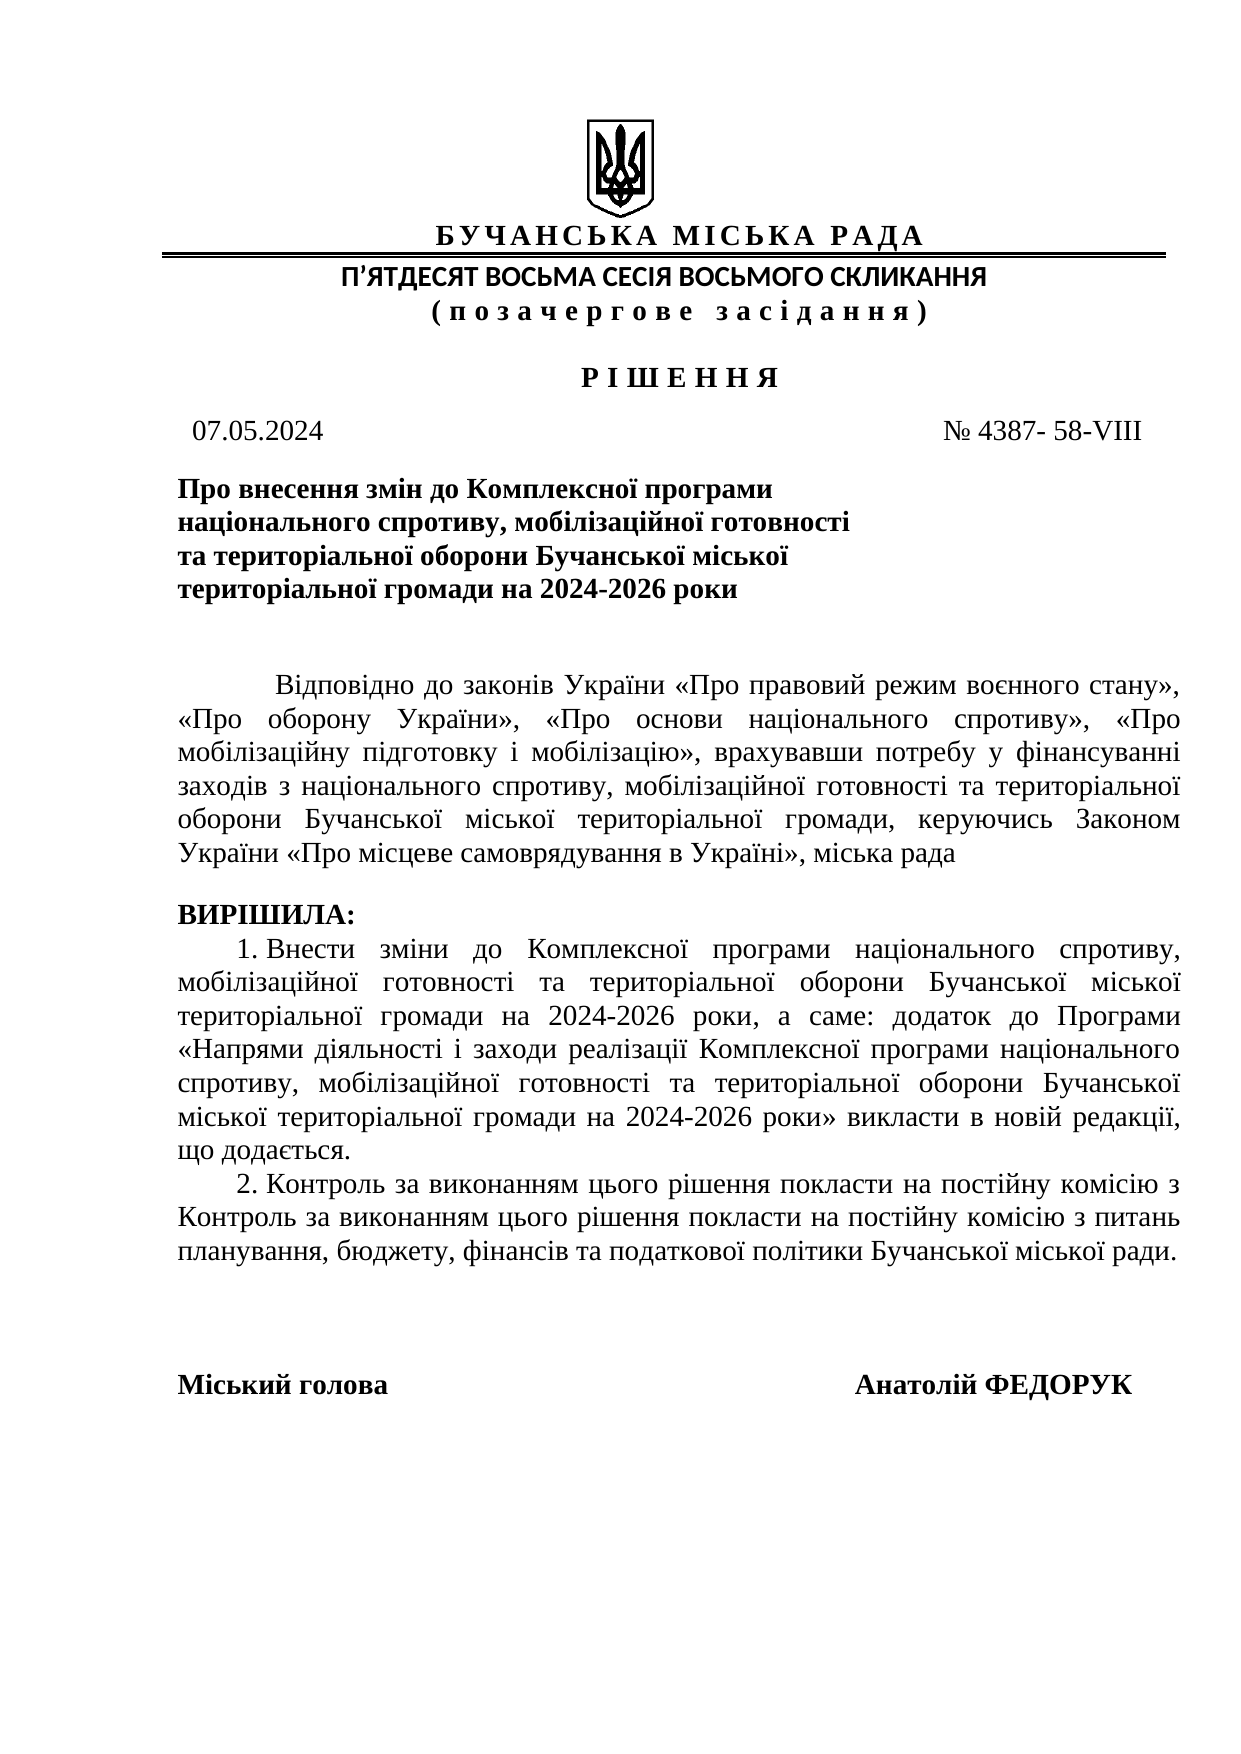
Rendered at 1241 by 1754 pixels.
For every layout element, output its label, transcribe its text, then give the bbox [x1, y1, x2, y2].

text Про внесення змін до Комплексної програми національного спротиву, мобілізаційної готовності та територіальної оборони Бучанської міської територіальної громади на 2024-2026 роки [177, 471, 881, 605]
text (позачергове засідання) [177, 293, 1181, 327]
text Міський голова Анатолій ФЕДОРУК [177, 1367, 1181, 1401]
picture [585, 118, 656, 219]
list Внести зміни до Комплексної програми національного спротиву, мобілізаційної готовності та територіальної оборони Бучанської міської територіальної громади на 2024-2026 роки, а саме: додаток до Програми «Напрями діяльності і заходи реалізації Комплексної програми національного спротиву, мобілізаційної готовності та територіальної оборони Бучанської міської територіальної громади на 2024-2026 роки» викласти в новій редакції, що додається. [177, 931, 1181, 1166]
subtitle 07.05.2024 № 4387- 58-VIII [177, 413, 1181, 447]
list Контроль за виконанням цього рішення покласти на постійну комісію з Контроль за виконанням цього рішення покласти на постійну комісію з питань планування, бюджету, фінансів та податкової політики Бучанської міської ради. [177, 1166, 1181, 1266]
table_header П’ЯТДЕСЯТ ВОСЬМА СЕСІЯ ВОСЬМОГО СКЛИКАННЯ [162, 258, 1166, 293]
text РІШЕННЯ [177, 361, 1181, 394]
text Відповідно до законів України «Про правовий режим воєнного стану», «Про оборону України», «Про основи національного спротиву», «Про мобілізаційну підготовку і мобілізацію», врахувавши потребу у фінансуванні заходів з національного спротиву, мобілізаційної готовності та територіальної оборони Бучанської міської територіальної громади, керуючись Законом України «Про місцеве самоврядування в Україні», міська рада [177, 667, 1181, 869]
text ВИРІШИЛА: [177, 897, 1181, 931]
text БУЧАНСЬКА МІСЬКА РАДА [177, 218, 1181, 252]
